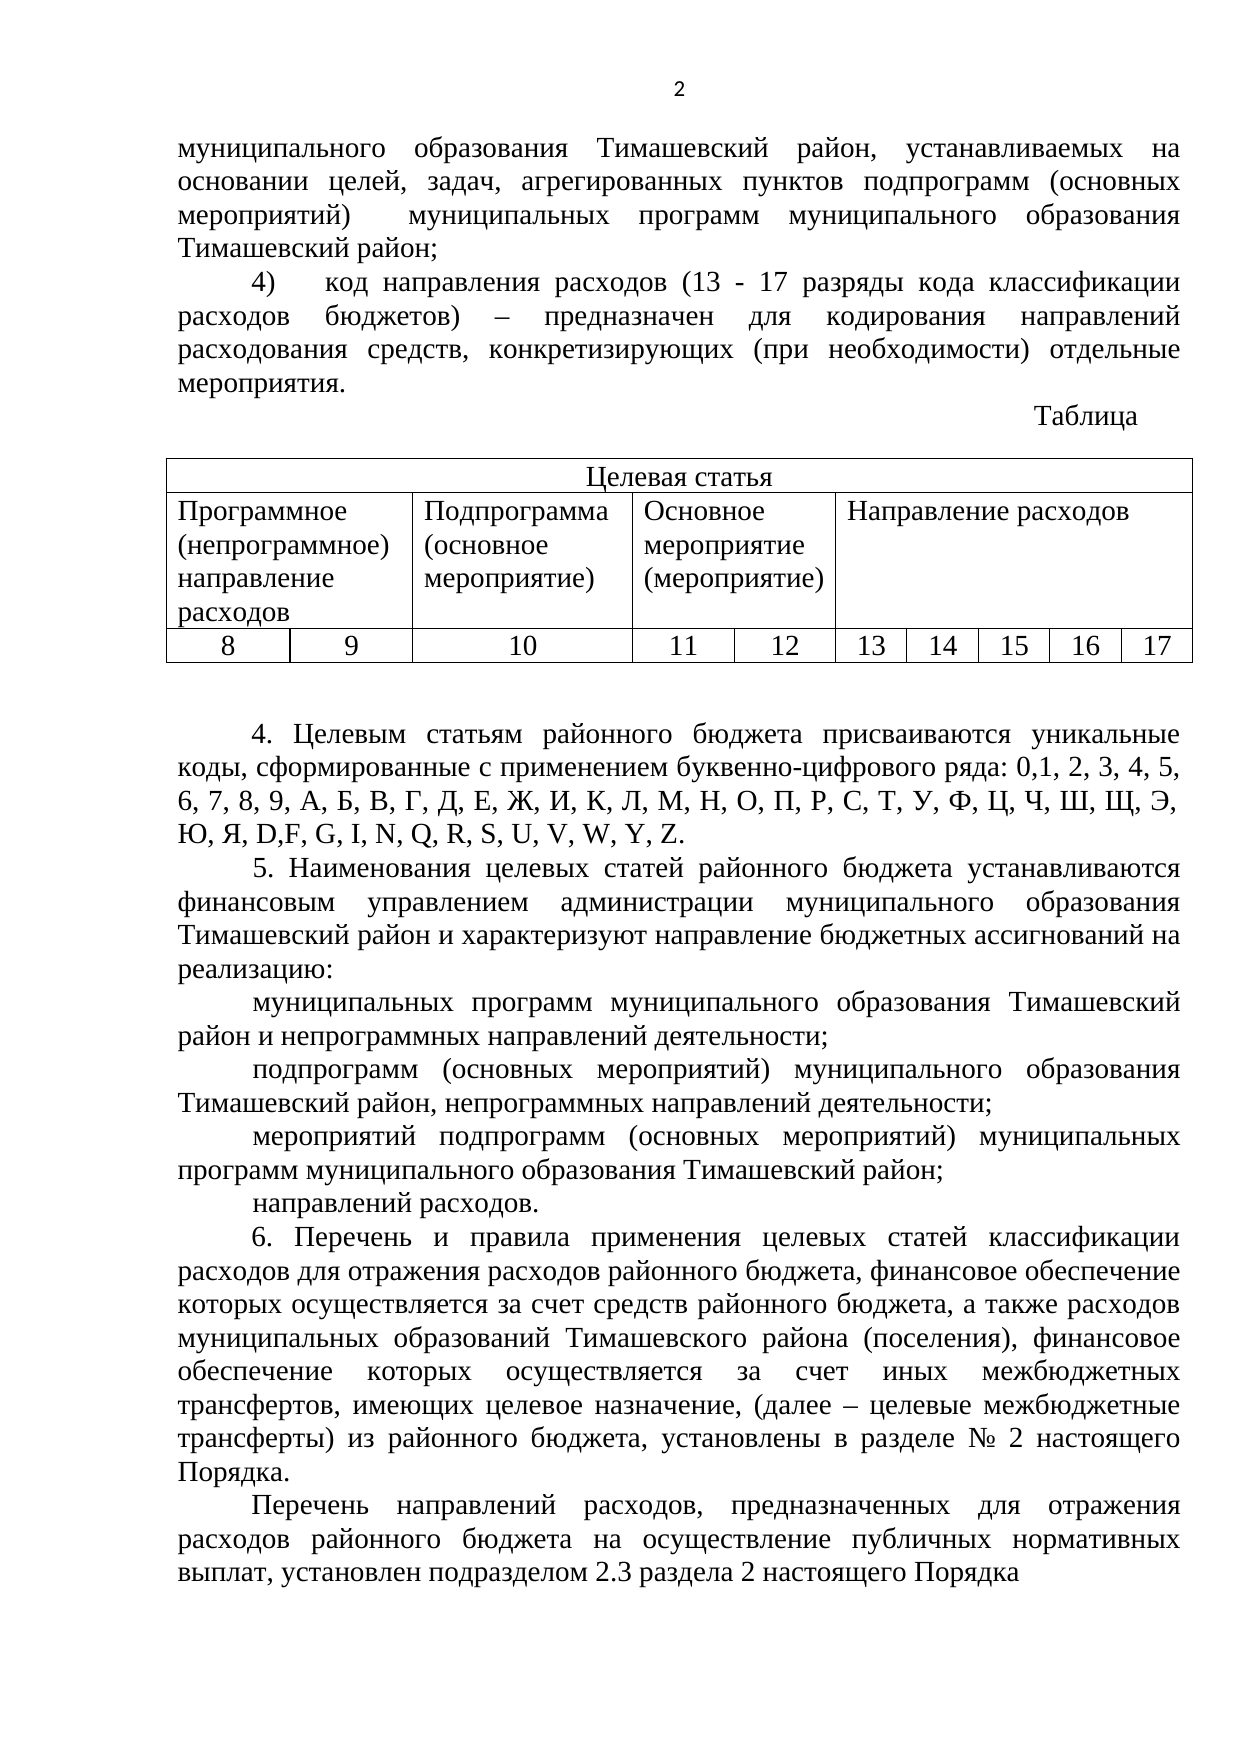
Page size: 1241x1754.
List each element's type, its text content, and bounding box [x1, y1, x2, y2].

table_cell 9 [291, 629, 412, 662]
table_cell Основное мероприятие (мероприятие) [633, 493, 835, 627]
text подпрограмм (основных мероприятий) муниципального образования Тимашевский район, непрограммных направлений деятельности; [177, 1051, 1181, 1118]
table_cell 14 [907, 629, 978, 662]
text муниципальных программ муниципального образования Тимашевский район и непрограммных направлений деятельности; [177, 984, 1181, 1051]
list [177, 130, 1181, 264]
list код направления расходов (13 - 17 разряды кода классификации расходов бюджетов) – предназначен для кодирования направлений расходования средств, конкретизирующих (при необходимости) отдельные мероприятия. [177, 264, 1181, 398]
text 5. Наименования целевых статей районного бюджета устанавливаются финансовым управлением администрации муниципального образования Тимашевский район и характеризуют направление бюджетных ассигнований на реализацию: [177, 850, 1181, 984]
table_cell Направление расходов [836, 493, 1192, 627]
text 4. Целевым статьям районного бюджета присваиваются уникальные коды, сформированные с применением буквенно-цифрового ряда: 0,1, 2, 3, 4, 5, 6, 7, 8, 9, А, Б, В, Г, Д, Е, Ж, И, К, Л, М, Н, О, П, Р, С, Т, У, Ф, Ц, Ч, Ш, Щ, Э, Ю, Я, D,F, G, I, N, Q, R, S, U, V, W, Y, Z. [177, 716, 1181, 850]
table_header Целевая статья [167, 459, 1192, 492]
text Перечень направлений расходов, предназначенных для отражения расходов районного бюджета на осуществление публичных нормативных выплат, установлен подразделом 2.3 раздела 2 настоящего Порядка [177, 1487, 1181, 1588]
text Таблица [177, 398, 1181, 432]
text мероприятий подпрограмм (основных мероприятий) муниципальных программ муниципального образования Тимашевский район; [177, 1118, 1181, 1186]
table_cell 12 [735, 629, 835, 662]
table_cell 16 [1050, 629, 1121, 662]
table_cell Подпрограмма (основное мероприятие) [413, 493, 632, 627]
table_cell 17 [1122, 629, 1192, 662]
table_cell Программное (непрограммное) направление расходов [167, 493, 412, 627]
text направлений расходов. [177, 1186, 1181, 1219]
table_cell 13 [836, 629, 906, 662]
table_cell 8 [167, 629, 289, 662]
table_cell 10 [413, 629, 632, 662]
table_cell 11 [633, 629, 734, 662]
table_cell 15 [979, 629, 1049, 662]
text 6. Перечень и правила применения целевых статей классификации расходов для отражения расходов районного бюджета, финансовое обеспечение которых осуществляется за счет средств районного бюджета, а также расходов муниципальных образований Тимашевского района (поселения), финансовое обеспечение которых осуществляется за счет иных межбюджетных трансфертов, имеющих целевое назначение, (далее – целевые межбюджетные трансферты) из районного бюджета, установлены в разделе № 2 настоящего Порядка. [177, 1219, 1181, 1487]
